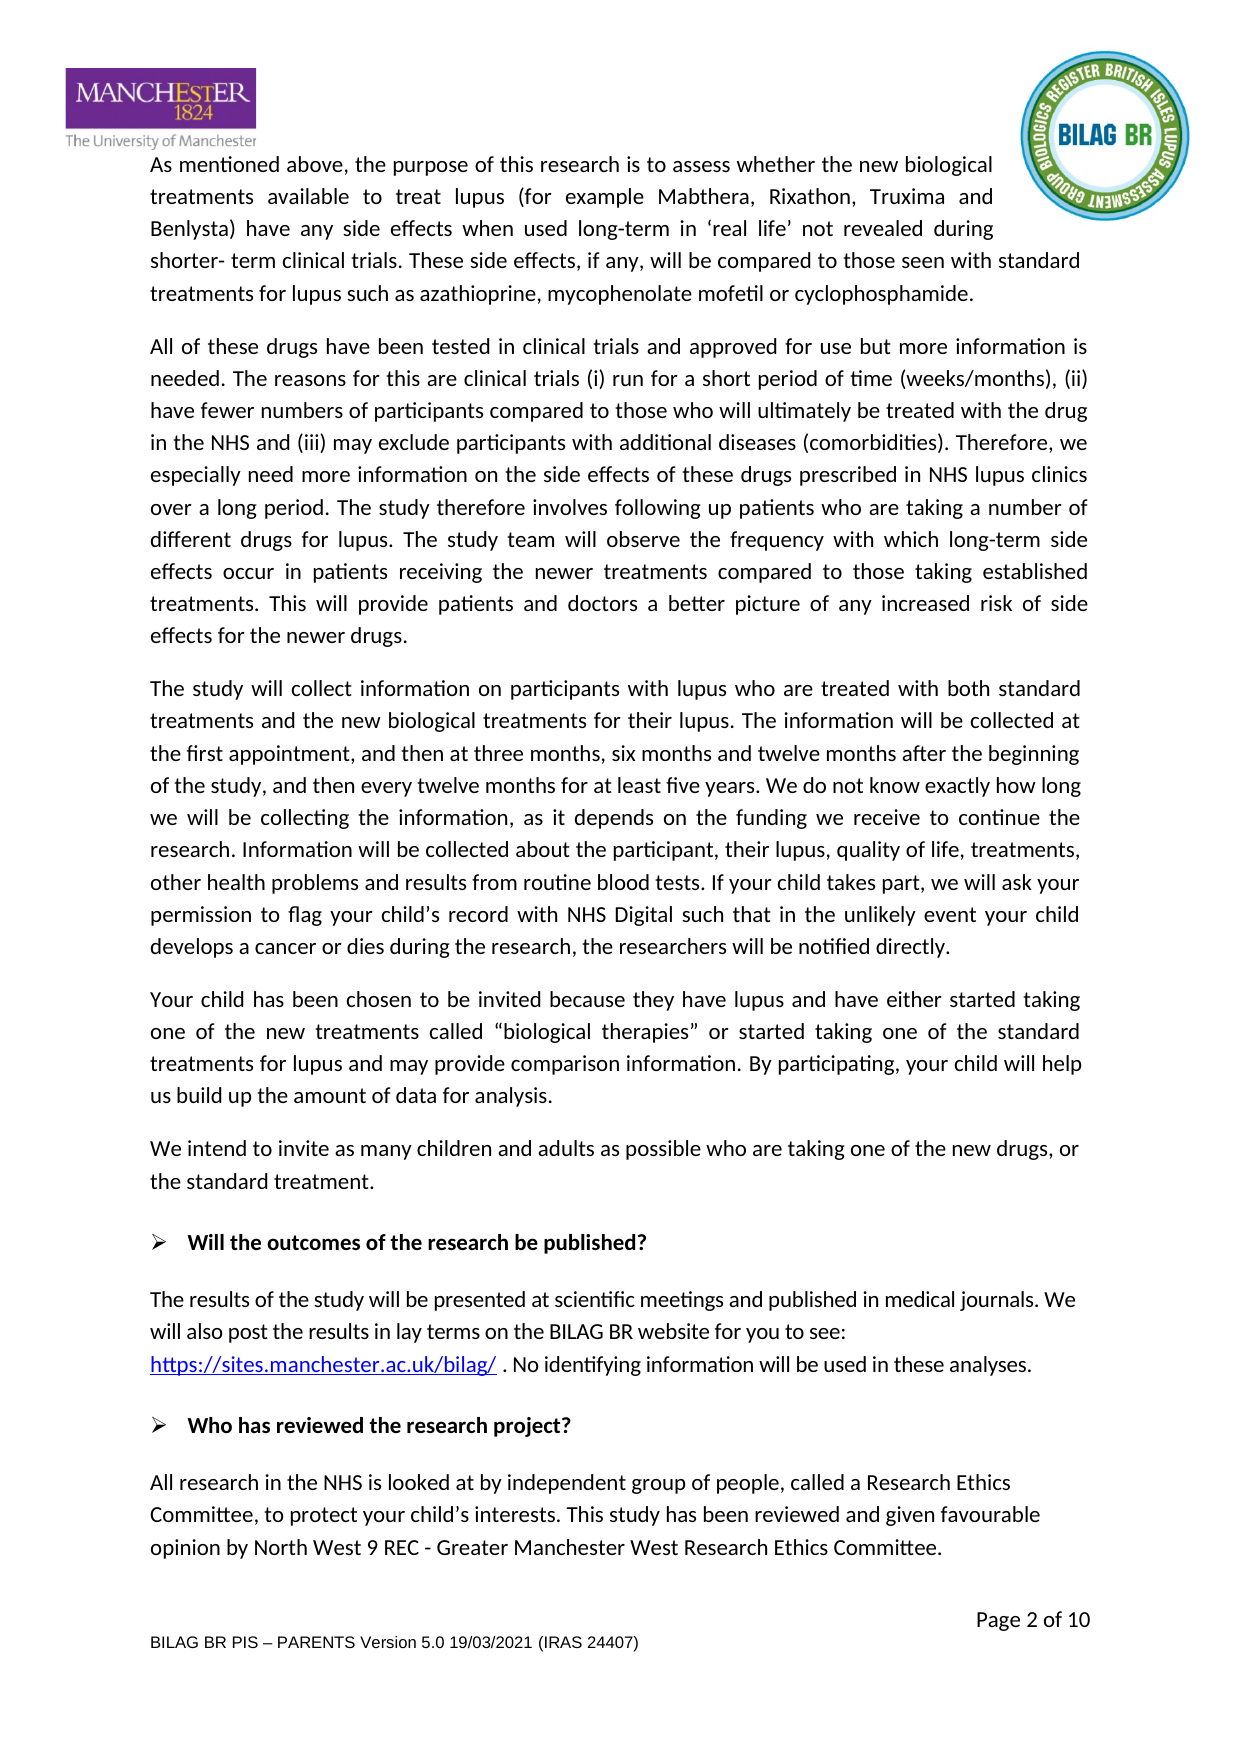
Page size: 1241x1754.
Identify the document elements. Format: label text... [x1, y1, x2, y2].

text The study will collect information on participants with lupus who are treated with both standard treatments and the new biological treatments for their lupus. The information will be collected at the first appointment, and then at three months, six months and twelve months after the beginning of the study, and then every twelve months for at least five years. We do not know exactly how long we will be collecting the information, as it depends on the funding we receive to continue the research. Information will be collected about the participant, their lupus, quality of life, treatments, other health problems and results from routine blood tests. If your child takes part, we will ask your permission to flag your child’s record with NHS Digital such that in the unlikely event your child develops a cancer or dies during the research, the researchers will be notified directly. [150, 674, 1083, 960]
list Who has reviewed the research project? [150, 1411, 1090, 1439]
text The results of the study will be presented at scientific meetings and published in medical journals. We will also post the results in lay terms on the BILAG BR website for you to see: https://sites.manchester.ac.uk/bilag/ . No identifying information will be used in these analyses. [150, 1285, 1090, 1378]
text All of these drugs have been tested in clinical trials and approved for use but more information is needed. The reasons for this are clinical trials (i) run for a short period of time (weeks/months), (ii) have fewer numbers of participants compared to those who will ultimately be treated with the drug in the NHS and (iii) may exclude participants with additional diseases (comorbidities). Therefore, we especially need more information on the side effects of these drugs prescribed in NHS lupus clinics over a long period. The study therefore involves following up patients who are taking a number of different drugs for lupus. The study team will observe the frequency with which long-term side effects occur in patients receiving the newer treatments compared to those taking established treatments. This will provide patients and doctors a better picture of any increased risk of side effects for the newer drugs. [150, 332, 1090, 649]
picture [65, 68, 257, 150]
text As mentioned above, the purpose of this research is to assess whether the new biological treatments available to treat lupus (for example Mabthera, Rixathon, Truxima and Benlysta) have any side effects when used long-term in ‘real life’ not revealed during shorter- term clinical trials. These side effects, if any, will be compared to those seen with standard treatments for lupus such as azathioprine, mycophenolate mofetil or cyclophosphamide. [150, 150, 1083, 307]
picture [1014, 43, 1196, 231]
text Your child has been chosen to be invited because they have lupus and have either started taking one of the new treatments called “biological therapies” or started taking one of the standard treatments for lupus and may provide comparison information. By participating, your child will help us build up the amount of data for analysis. [150, 985, 1083, 1109]
text All research in the NHS is looked at by independent group of people, called a Research Ethics Committee, to protect your child’s interests. This study has been reviewed and given favourable opinion by North West 9 REC - Greater Manchester West Research Ethics Committee. [150, 1468, 1090, 1561]
list Will the outcomes of the research be published? [150, 1228, 1090, 1256]
text We intend to invite as many children and adults as possible who are taking one of the new drugs, or the standard treatment. [150, 1134, 1083, 1195]
